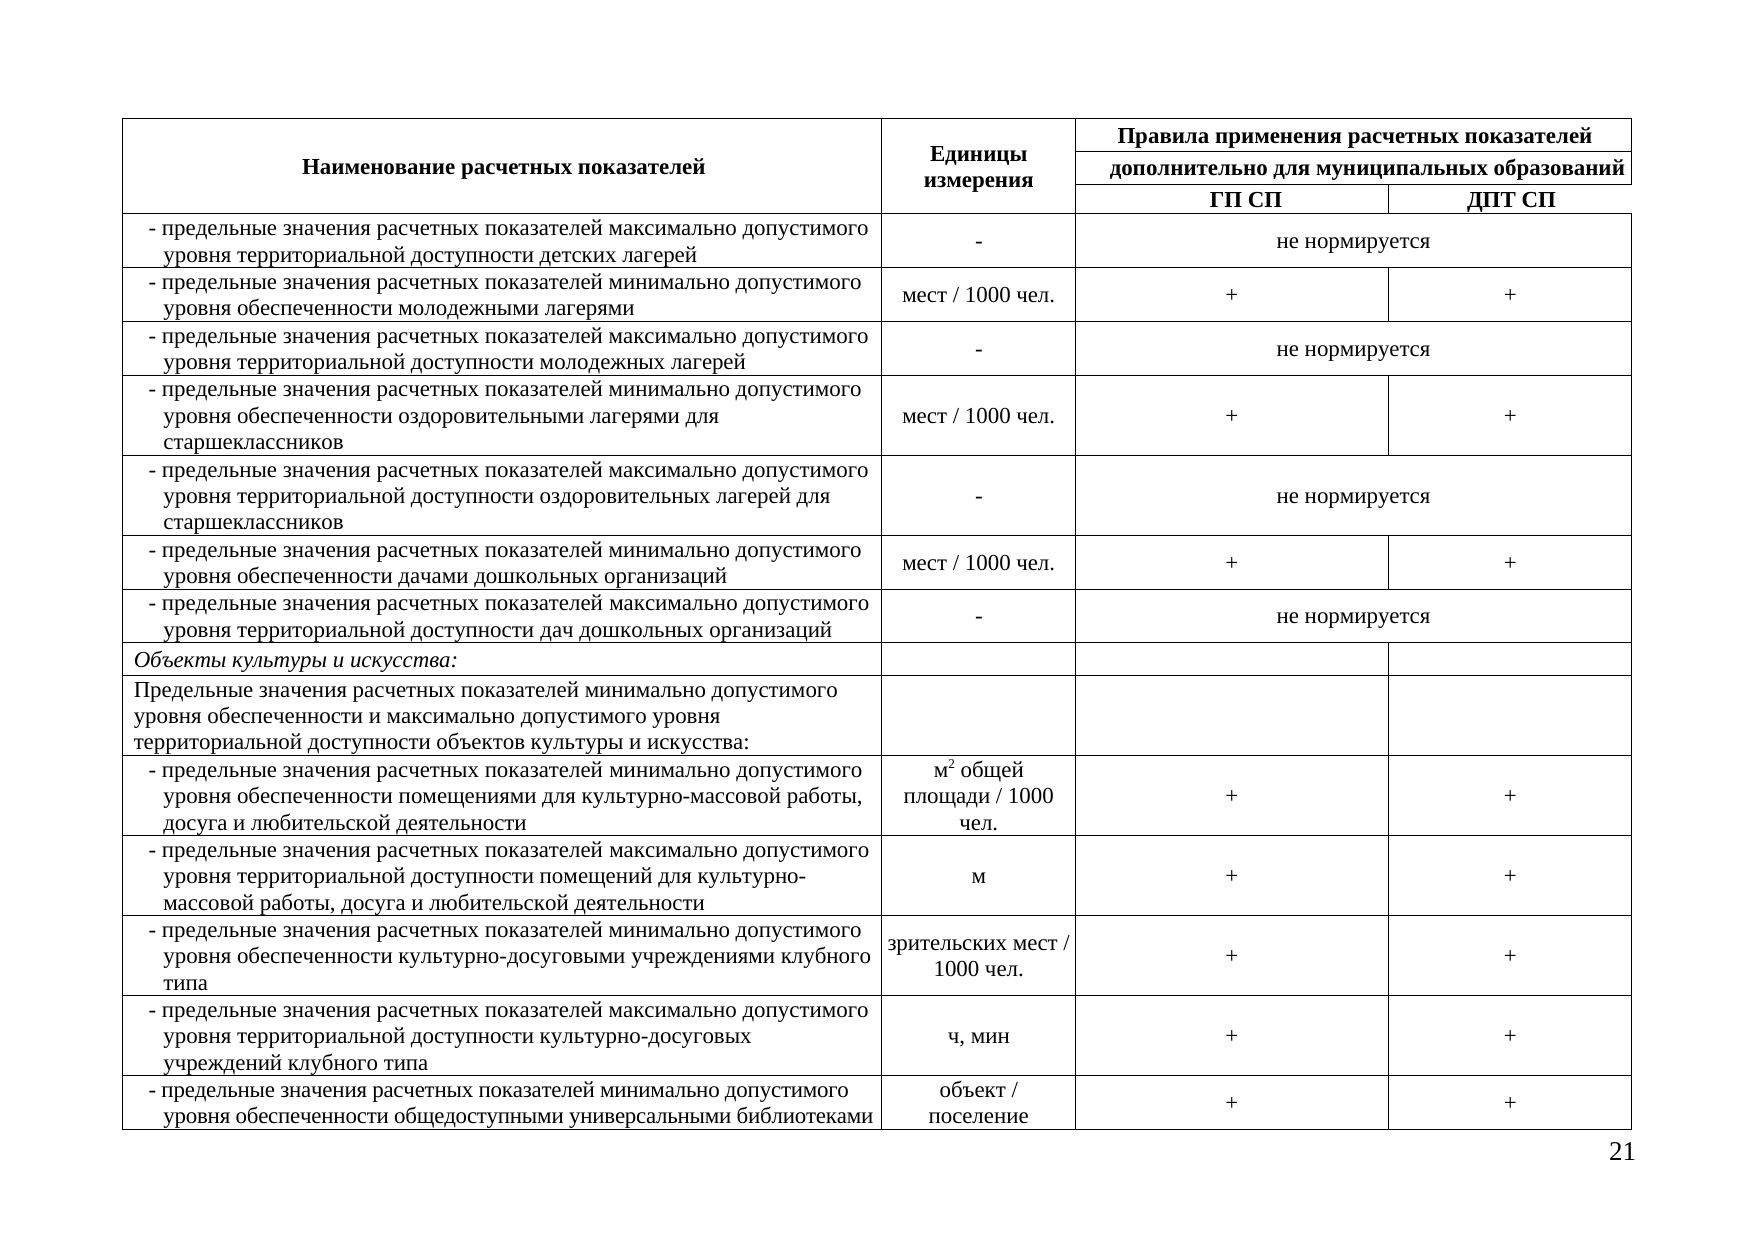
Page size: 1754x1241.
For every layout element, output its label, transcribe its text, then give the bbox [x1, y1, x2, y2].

table_cell - предельные значения расчетных показателей минимально допустимого уровня обеспеченности молодежными лагерями [123, 268, 881, 321]
table_cell [1076, 152, 1100, 183]
table_cell - предельные значения расчетных показателей максимально допустимого уровня территориальной доступности молодежных лагерей [123, 322, 881, 374]
table_cell [1076, 643, 1388, 675]
table_cell Предельные значения расчетных показателей минимально допустимого уровня обеспеченности и максимально допустимого уровня территориальной доступности объектов культуры и искусства: [123, 676, 881, 755]
table_cell не нормируется [1076, 322, 1631, 374]
table_cell + [1076, 1076, 1388, 1129]
table_cell Объекты культуры и искусства: [123, 643, 881, 675]
table_cell - предельные значения расчетных показателей максимально допустимого уровня территориальной доступности помещений для культурно-массовой работы, досуга и любительской деятельности [123, 836, 881, 915]
table_cell м [882, 836, 1075, 915]
table_cell + [1389, 268, 1631, 321]
table_cell + [1076, 996, 1388, 1075]
table_cell ДПТ СП [1389, 185, 1632, 213]
table_header Единицы измерения [882, 119, 1075, 213]
table_cell мест / 1000 чел. [882, 268, 1075, 321]
table_cell мест / 1000 чел. [882, 376, 1075, 454]
table_cell - предельные значения расчетных показателей минимально допустимого уровня обеспеченности оздоровительными лагерями для старшеклассников [123, 376, 881, 454]
table_cell + [1389, 1076, 1631, 1129]
table_cell + [1389, 836, 1631, 915]
table_cell не нормируется [1076, 590, 1631, 642]
table_cell - предельные значения расчетных показателей максимально допустимого уровня территориальной доступности культурно-досуговых учреждений клубного типа [123, 996, 881, 1075]
table_cell [882, 676, 1075, 755]
table_cell + [1389, 376, 1631, 454]
table_cell [882, 643, 1075, 675]
table_cell + [1389, 536, 1631, 588]
table_cell не нормируется [1076, 214, 1631, 267]
table_cell + [1389, 916, 1631, 995]
table_cell не нормируется [1076, 456, 1631, 535]
table_cell - предельные значения расчетных показателей минимально допустимого уровня обеспеченности культурно-досуговыми учреждениями клубного типа [123, 916, 881, 995]
table_cell - предельные значения расчетных показателей минимально допустимого уровня обеспеченности общедоступными универсальными библиотеками [123, 1076, 881, 1129]
table_cell + [1076, 756, 1388, 835]
table_cell [1076, 185, 1100, 213]
table_cell + [1389, 756, 1631, 835]
table_cell - предельные значения расчетных показателей максимально допустимого уровня территориальной доступности оздоровительных лагерей для старшеклассников [123, 456, 881, 535]
table_cell - предельные значения расчетных показателей минимально допустимого уровня обеспеченности дачами дошкольных организаций [123, 536, 881, 588]
table_cell + [1076, 836, 1388, 915]
table_cell + [1076, 536, 1388, 588]
table_cell - предельные значения расчетных показателей максимально допустимого уровня территориальной доступности детских лагерей [123, 214, 881, 267]
table_cell дополнительно для муниципальных образований [1100, 152, 1631, 183]
table_cell ГП СП [1100, 185, 1388, 213]
table_cell [1076, 676, 1388, 755]
table_cell - [882, 456, 1075, 535]
table_cell - предельные значения расчетных показателей максимально допустимого уровня территориальной доступности дач дошкольных организаций [123, 590, 881, 642]
table_header Наименование расчетных показателей [123, 119, 881, 213]
table_cell - [882, 214, 1075, 267]
table_cell - предельные значения расчетных показателей минимально допустимого уровня обеспеченности помещениями для культурно-массовой работы, досуга и любительской деятельности [123, 756, 881, 835]
table_cell объект / поселение [882, 1076, 1075, 1129]
table_cell мест / 1000 чел. [882, 536, 1075, 588]
table_cell - [882, 590, 1075, 642]
table_cell + [1076, 916, 1388, 995]
table_cell [1389, 676, 1631, 755]
table_cell [1389, 643, 1631, 675]
table_cell + [1076, 268, 1388, 321]
table_header Правила применения расчетных показателей [1076, 119, 1631, 151]
table_cell + [1389, 996, 1631, 1075]
table_cell ч, мин [882, 996, 1075, 1075]
table_cell - [882, 322, 1075, 374]
table_cell + [1076, 376, 1388, 454]
table_cell м2 общей площади / 1000 чел. [882, 756, 1075, 835]
table_cell зрительских мест / 1000 чел. [882, 916, 1075, 995]
